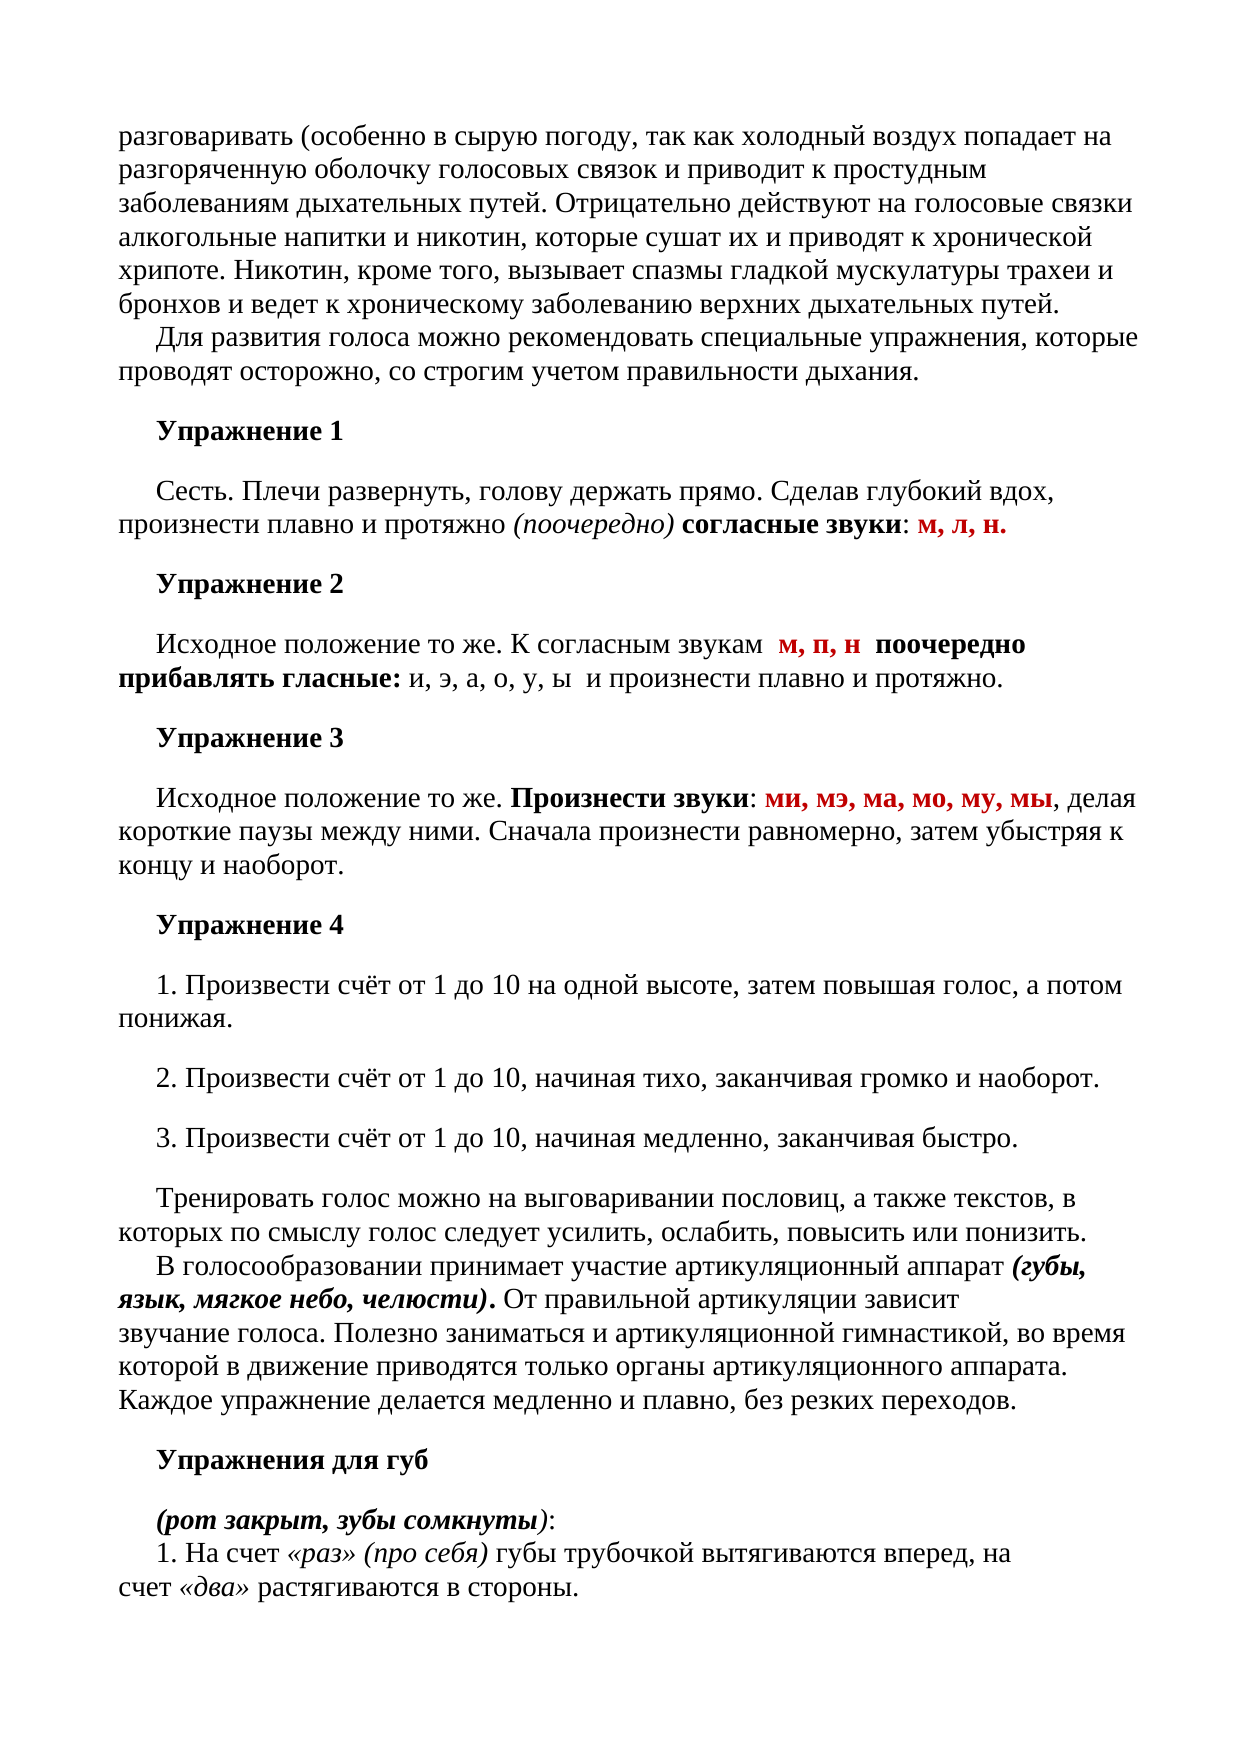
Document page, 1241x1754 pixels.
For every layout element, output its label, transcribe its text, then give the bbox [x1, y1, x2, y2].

text Исходное положение то же. Произнести звуки: ми, мэ, ма, мо, му, мы, делая короткие паузы между ними. Сначала произнести равномерно, затем убыстряя к концу и наоборот. [118, 780, 1152, 881]
text 1. Произвести счёт от 1 до 10 на одной высоте, затем повышая голос, а потом понижая. [118, 967, 1152, 1034]
text Тренировать голос можно на выговаривании пословиц, а также текстов, в которых по смыслу голос следует усилить, ослабить, повысить или понизить. [118, 1181, 1152, 1248]
text Упражнение 4 [118, 907, 1152, 941]
text Исходное положение то же. К согласным звукам м, п, н поочередно прибавлять гласные: и, э, а, о, у, ы и произнести плавно и протяжно. [118, 626, 1152, 693]
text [118, 118, 1152, 319]
text Сесть. Плечи развернуть, голову держать прямо. Сделав глубокий вдох, произнести плавно и протяжно (поочередно) согласные звуки: м, л, н. [118, 473, 1152, 540]
text Упражнение 3 [118, 720, 1152, 753]
text Упражнение 2 [118, 566, 1152, 600]
text 2. Произвести счёт от 1 до 10, начиная тихо, заканчивая громко и наоборот. [118, 1061, 1152, 1094]
text 3. Произвести счёт от 1 до 10, начиная медленно, заканчивая быстро. [118, 1121, 1152, 1154]
text 1. На счет «раз» (про себя) губы трубочкой вытягиваются вперед, на счет «два» растягиваются в стороны. [118, 1535, 1152, 1602]
text Упражнение 1 [118, 413, 1152, 446]
text Упражнения для губ [118, 1442, 1152, 1475]
text (рот закрыт, зубы сомкнуты): [118, 1502, 1152, 1535]
text В голосообразовании принимает участие артикуляционный аппарат (губы, язык, мягкое небо, челюсти). От правильной артикуляции зависит звучание голоса. Полезно заниматься и артикуляционной гимнастикой, во время которой в движение приводятся только органы артикуляционного аппарата. Каждое упражнение делается медленно и плавно, без резких переходов. [118, 1248, 1152, 1415]
text Для развития голоса можно рекомендовать специальные упражнения, которые проводят осторожно, со строгим учетом правильности дыхания. [118, 319, 1152, 386]
